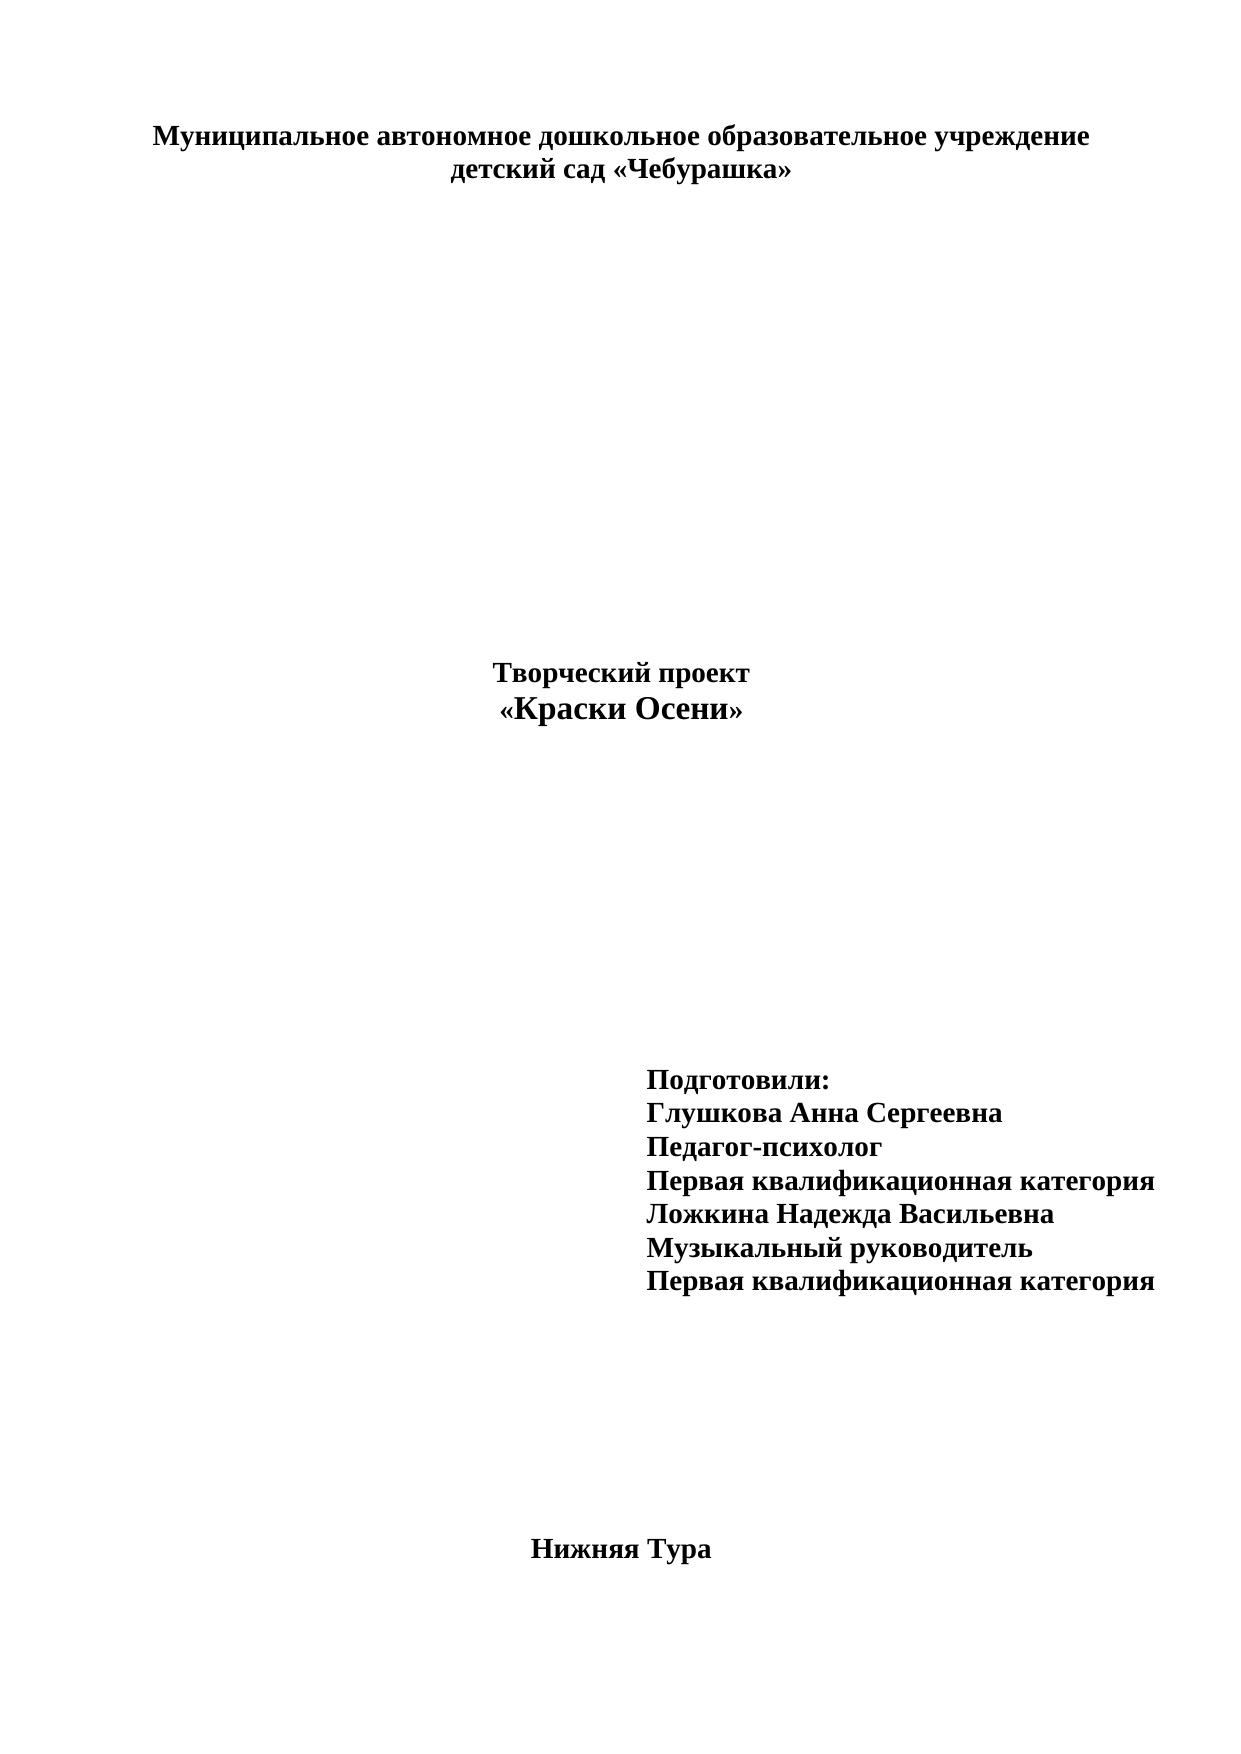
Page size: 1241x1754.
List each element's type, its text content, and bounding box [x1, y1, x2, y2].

table_header Муниципальное автономное дошкольное образовательное учреждение детский сад «Чебурашка» Творческий проект «Краски Осени» Подготовили: Глушкова Анна Сергеевна Педагог-психолог Первая квалификационная категория Ложкина Надежда Васильевна Музыкальный руководитель Первая квалификационная категория Нижняя Тура [33, 118, 1209, 1599]
